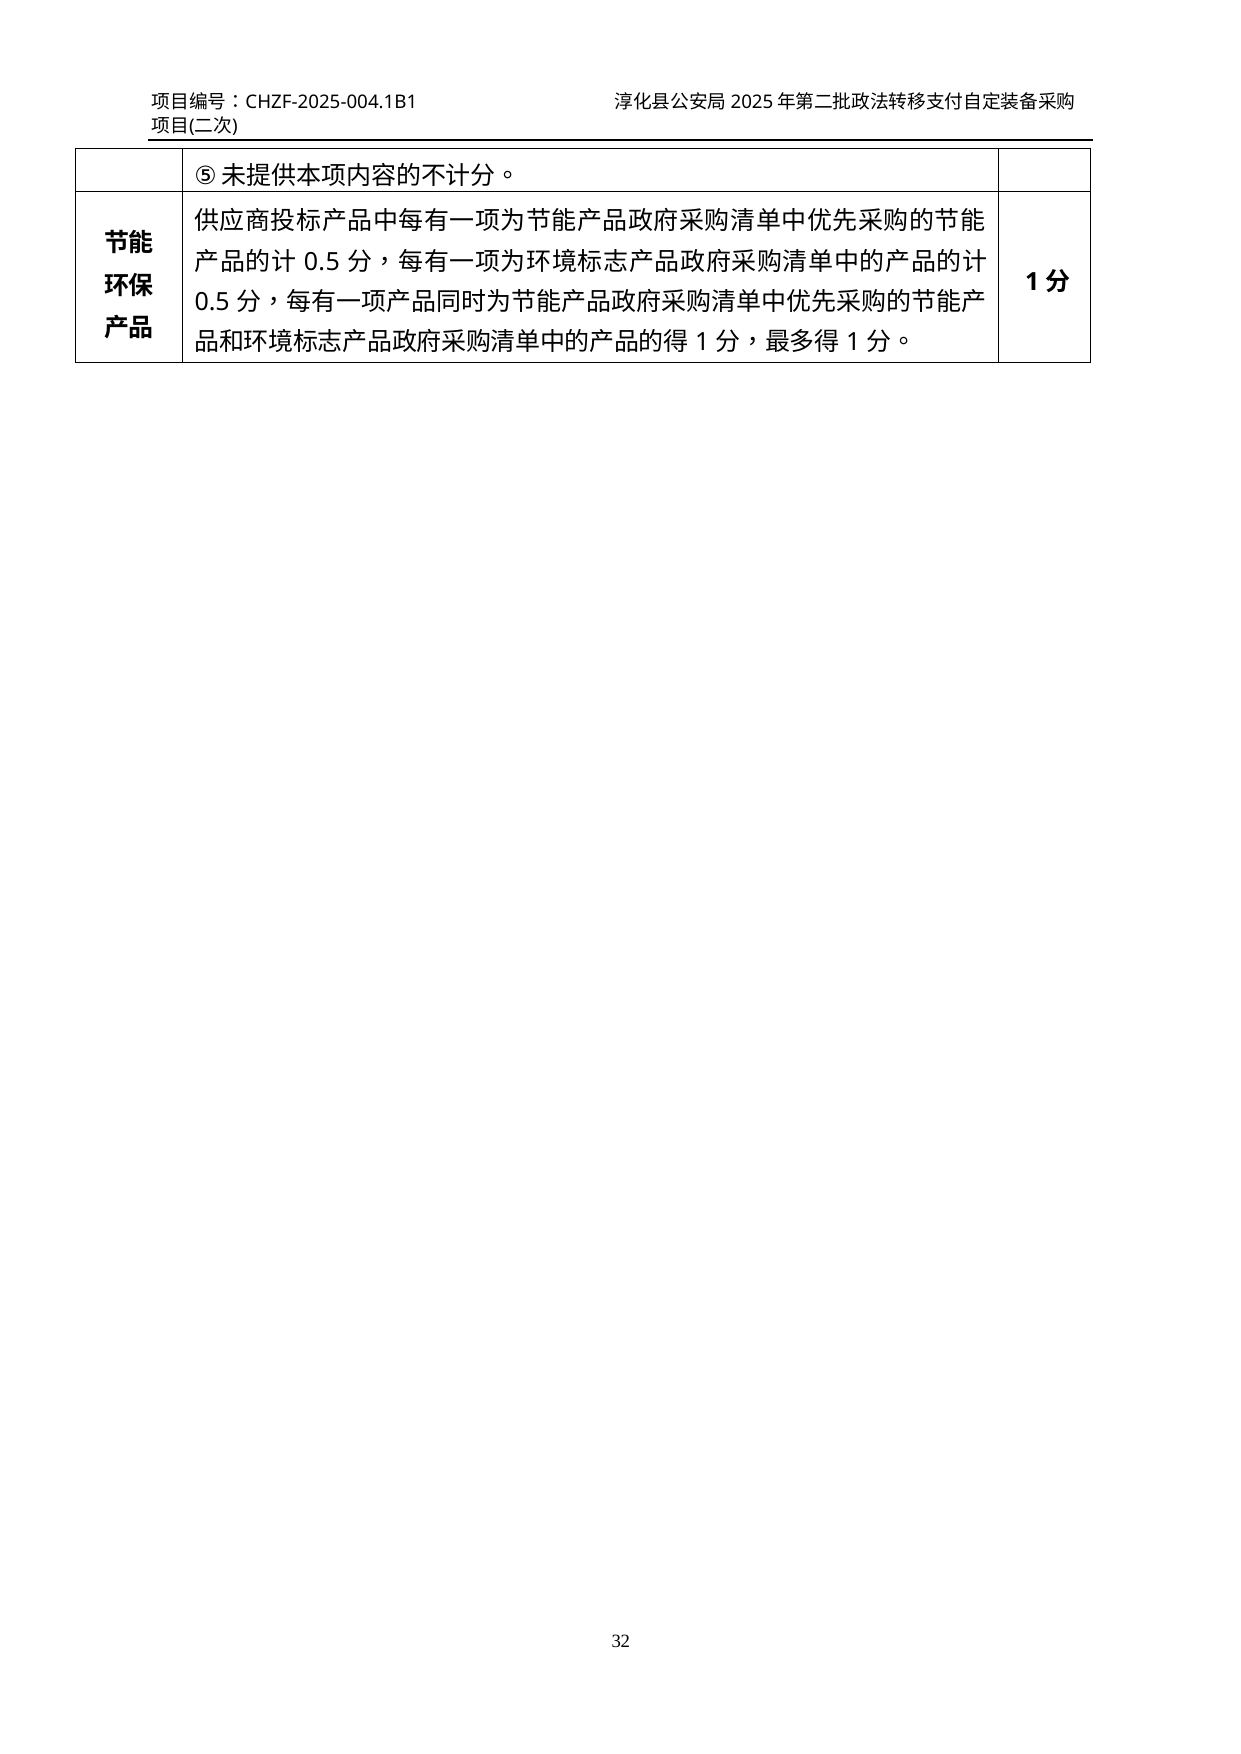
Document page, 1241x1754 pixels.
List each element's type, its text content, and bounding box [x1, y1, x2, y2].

table_header [76, 149, 182, 191]
table_header [999, 149, 1090, 191]
table_cell 1 分 [999, 192, 1090, 362]
table_cell 节能环保 产品 [76, 192, 182, 362]
table_cell 供应商投标产品中每有一项为节能产品政府采购清单中优先采购的节能产品的计 0.5 分，每有一项为环境标志产品政府采购清单中的产品的计0.5 分，每有一项产品同时为节能产品政府采购清单中优先采购的节能产品和环境标志产品政府采购清单中的产品的得 1 分，最多得 1 分。 [183, 192, 998, 362]
table_header ⑤未提供本项内容的不计分。 [183, 149, 998, 191]
